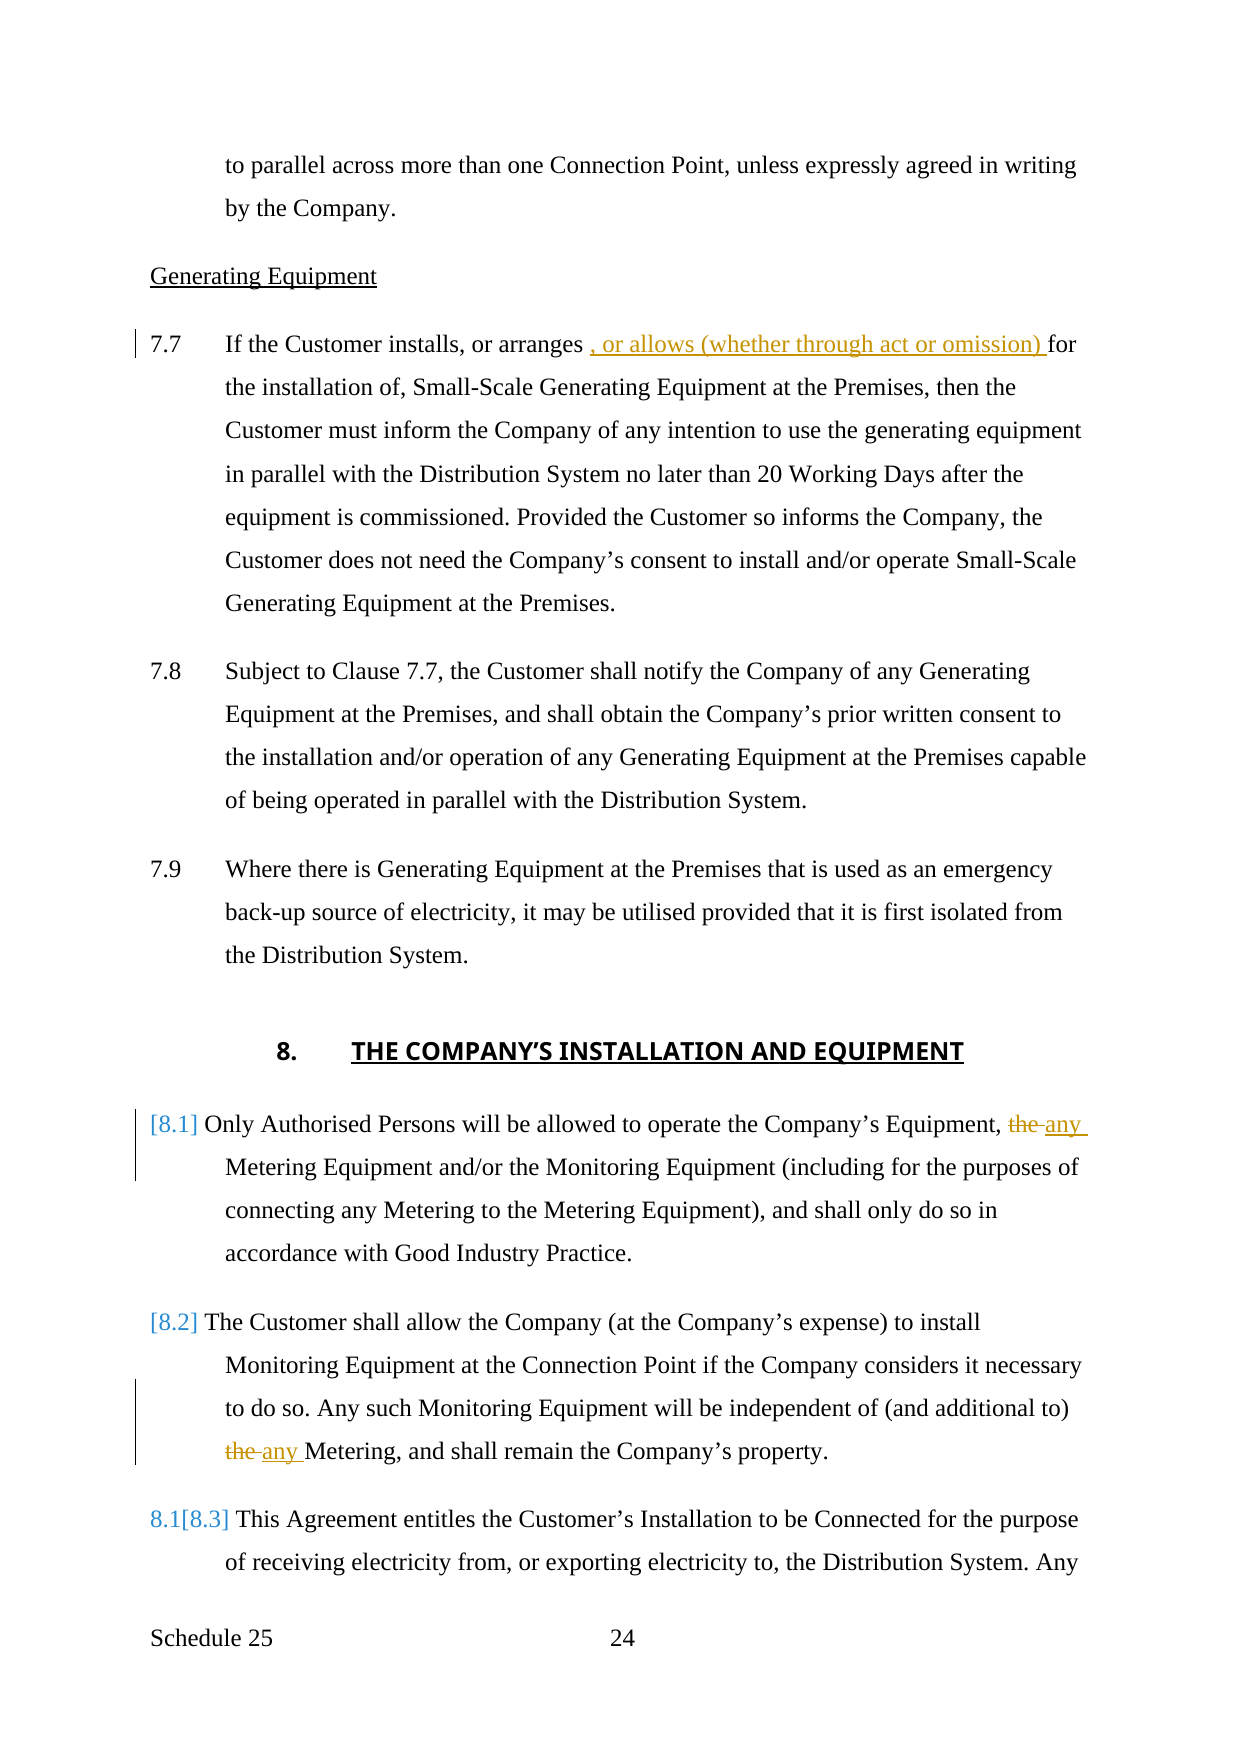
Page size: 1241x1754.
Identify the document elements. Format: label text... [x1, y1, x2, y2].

subtitle Where there is Generating Equipment at the Premises that is used as an emergency back-up source of electricity, it may be utilised provided that it is first isolated from the Distribution System. [150, 854, 1090, 969]
subtitle The Customer shall allow the Company (at the Company’s expense) to install Monitoring Equipment at the Connection Point if the Company considers it necessary to do so. Any such Monitoring Equipment will be independent of (and additional to) Metering, and shall remain the Company’s property. [150, 1307, 1090, 1465]
subtitle Only Authorised Persons will be allowed to operate the Company’s Equipment, Metering Equipment and/or the Monitoring Equipment (including for the purposes of connecting any Metering to the Metering Equipment), and shall only do so in accordance with Good Industry Practice. [150, 1109, 1090, 1267]
subtitle THE COMPANY’S INSTALLATION AND EQUIPMENT [150, 1033, 1090, 1067]
text Generating Equipment [150, 261, 1090, 290]
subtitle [150, 1504, 1090, 1576]
subtitle Subject to Clause 7.7, the Customer shall notify the Company of any Generating Equipment at the Premises, and shall obtain the Company’s prior written consent to the installation and/or operation of any Generating Equipment at the Premises capable of being operated in parallel with the Distribution System. [150, 656, 1090, 814]
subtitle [150, 150, 1090, 222]
subtitle If the Customer installs, or arranges for the installation of, Small-Scale Generating Equipment at the Premises, then the Customer must inform the Company of any intention to use the generating equipment in parallel with the Distribution System no later than 20 Working Days after the equipment is commissioned. Provided the Customer so informs the Company, the Customer does not need the Company’s consent to install and/or operate Small-Scale Generating Equipment at the Premises. [150, 329, 1090, 617]
